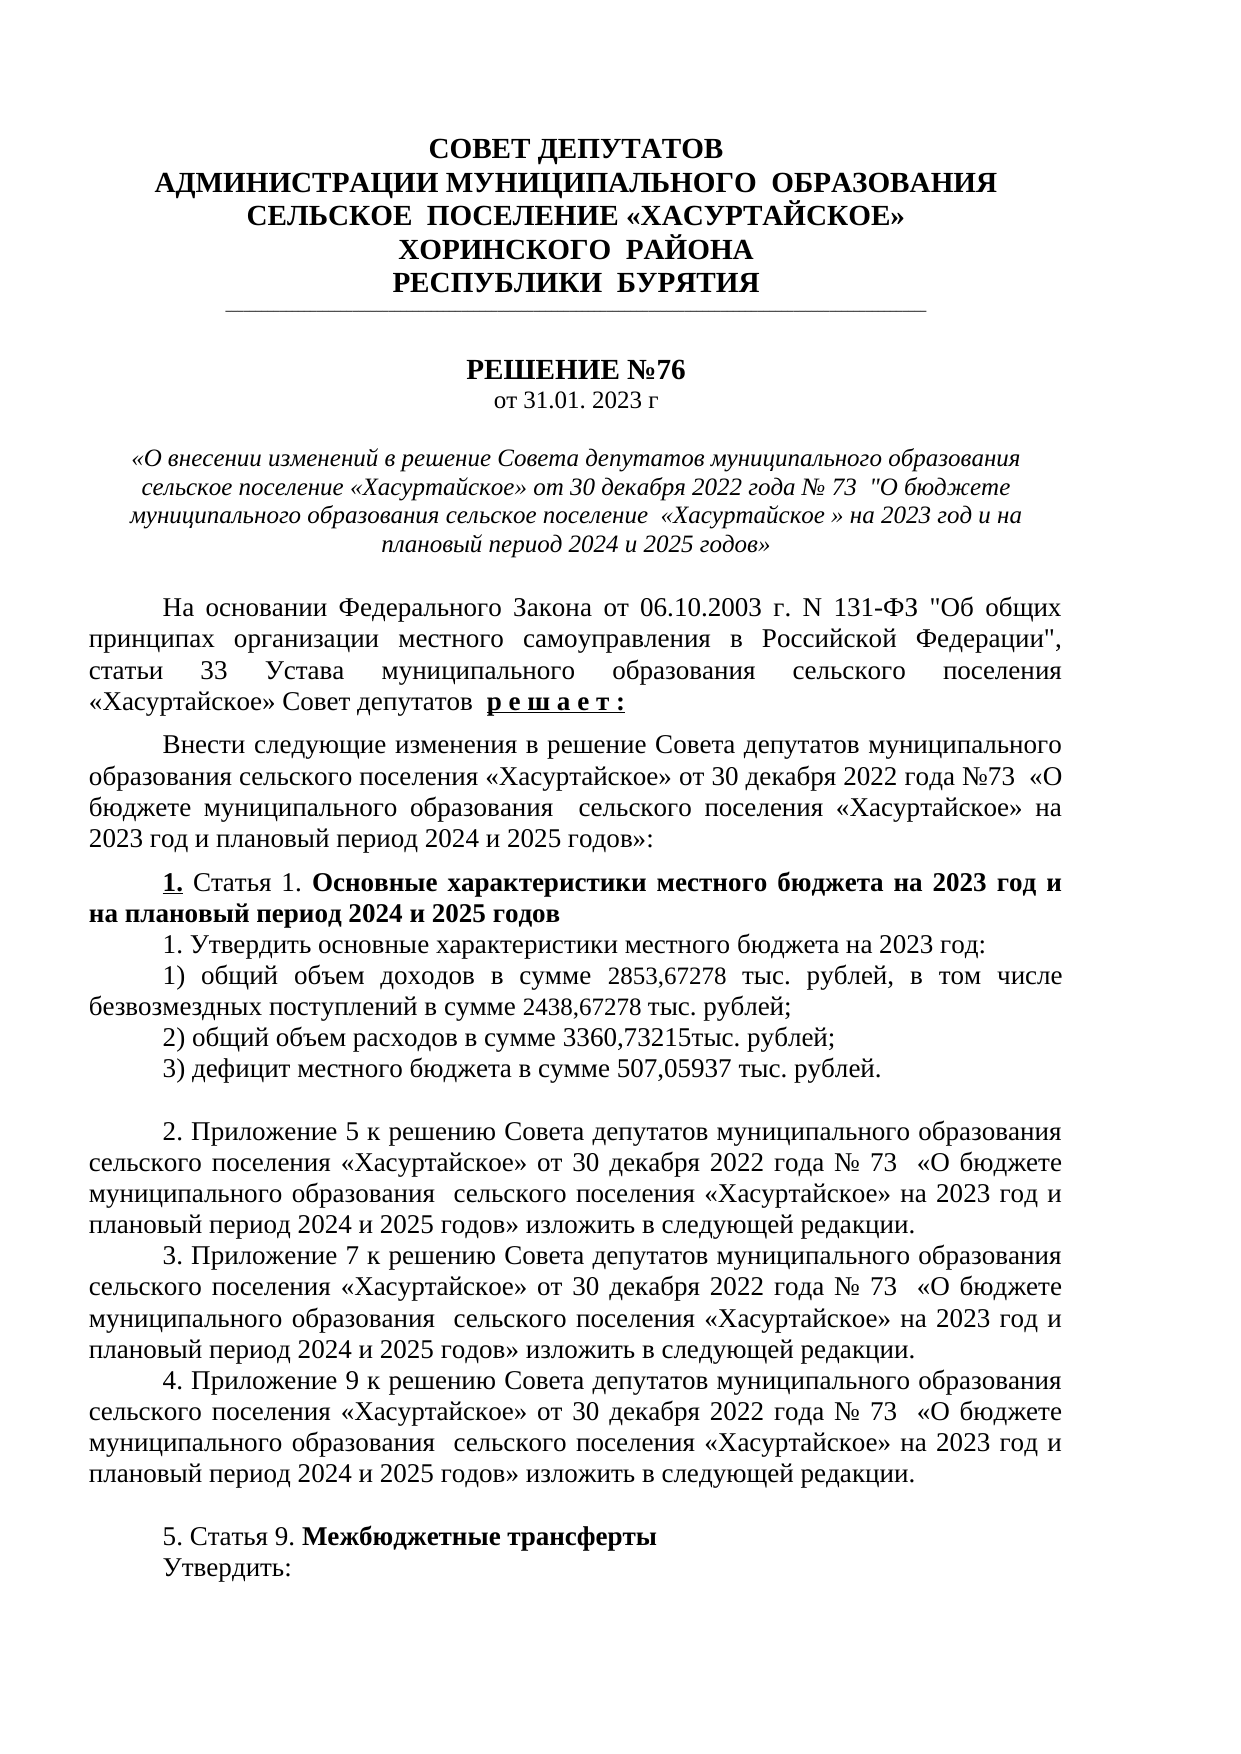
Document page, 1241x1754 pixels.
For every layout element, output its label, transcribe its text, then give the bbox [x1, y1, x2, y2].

text 4. Приложение 9 к решению Совета депутатов муниципального образования сельского поселения «Хасуртайское» от 30 декабря 2022 года № 73 «О бюджете муниципального образования сельского поселения «Хасуртайское» на 2023 год и плановый период 2024 и 2025 годов» изложить в следующей редакции. [89, 1364, 1063, 1488]
text 5. Статья 9. Межбюджетные трансферты [89, 1520, 1063, 1551]
text ХОРИНСКОГО РАЙОНА [89, 232, 1063, 266]
text РЕСПУБЛИКИ БУРЯТИЯ [89, 266, 1063, 299]
text 3. Приложение 7 к решению Совета депутатов муниципального образования сельского поселения «Хасуртайское» от 30 декабря 2022 года № 73 «О бюджете муниципального образования сельского поселения «Хасуртайское» на 2023 год и плановый период 2024 и 2025 годов» изложить в следующей редакции. [89, 1239, 1063, 1364]
text РЕШЕНИЕ №76 [89, 352, 1063, 385]
text СОВЕТ ДЕПУТАТОВ [89, 131, 1063, 165]
text 1) общий объем доходов в сумме 2853,67278 тыс. рублей, в том числе безвозмездных поступлений в сумме 2438,67278 тыс. рублей; [89, 959, 1063, 1021]
text от 31.01. 2023 г [89, 385, 1063, 414]
text ____________________________________________________________________________________________________________________ [89, 299, 1063, 323]
text Утвердить: [89, 1551, 1063, 1582]
text 2) общий объем расходов в сумме 3360,73215тыс. рублей; [89, 1021, 1063, 1052]
text 1. Статья 1. Основные характеристики местного бюджета на 2023 год и на плановый период 2024 и 2025 годов [89, 866, 1063, 928]
text Внести следующие изменения в решение Совета депутатов муниципального образования сельского поселения «Хасуртайское» от 30 декабря 2022 года №73 «О бюджете муниципального образования сельского поселения «Хасуртайское» на 2023 год и плановый период 2024 и 2025 годов»: [89, 728, 1063, 853]
text 2. Приложение 5 к решению Совета депутатов муниципального образования сельского поселения «Хасуртайское» от 30 декабря 2022 года № 73 «О бюджете муниципального образования сельского поселения «Хасуртайское» на 2023 год и плановый период 2024 и 2025 годов» изложить в следующей редакции. [89, 1115, 1063, 1239]
text АДМИНИСТРАЦИИ МУНИЦИПАЛЬНОГО ОБРАЗОВАНИЯ [89, 165, 1063, 198]
text На основании Федерального Закона от 06.10.2003 г. N 131-ФЗ "Об общих принципах организации местного самоуправления в Российской Федерации", статьи 33 Устава муниципального образования сельского поселения «Хасуртайское» Совет депутатов р е ш а е т : [89, 591, 1063, 716]
text СЕЛЬСКОЕ ПОСЕЛЕНИЕ «ХАСУРТАЙСКОЕ» [89, 198, 1063, 232]
text 1. Утвердить основные характеристики местного бюджета на 2023 год: [89, 928, 1063, 959]
text 3) дефицит местного бюджета в сумме 507,05937 тыс. рублей. [89, 1052, 1063, 1084]
text «О внесении изменений в решение Совета депутатов муниципального образования сельское поселение «Хасуртайское» от 30 декабря 2022 года № 73 "О бюджете муниципального образования сельское поселение «Хасуртайское » на 2023 год и на плановый период 2024 и 2025 годов» [89, 443, 1063, 558]
